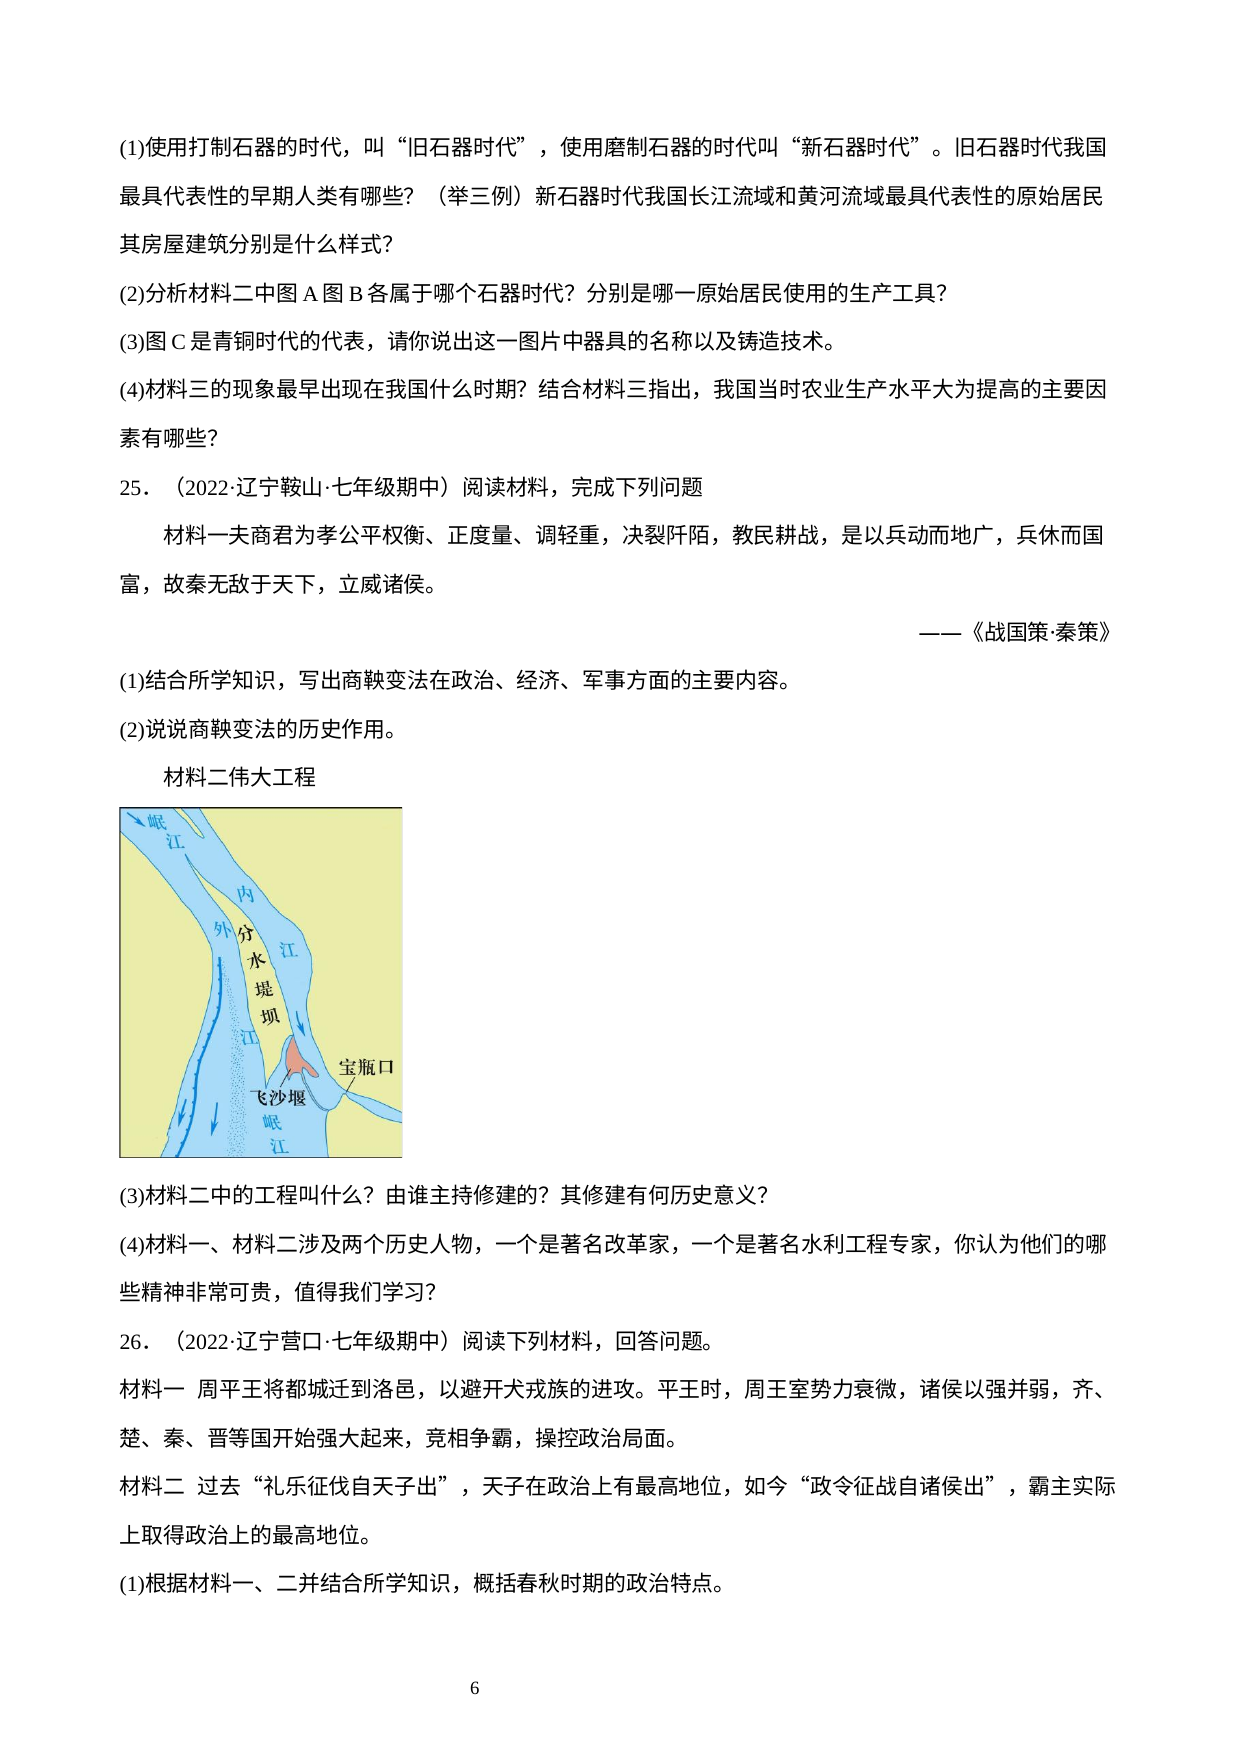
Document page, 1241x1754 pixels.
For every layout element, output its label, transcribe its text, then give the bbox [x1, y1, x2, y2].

text (1)使用打制石器的时代，叫“旧石器时代”，使用磨制石器的时代叫“新石器时代”。旧石器时代我国最具代表性的早期人类有哪些？（举三例）新石器时代我国长江流域和黄河流域最具代表性的原始居民其房屋建筑分别是什么样式？ [119, 129, 1121, 259]
text (4)材料一、材料二涉及两个历史人物，一个是著名改革家，一个是著名水利工程专家，你认为他们的哪些精神非常可贵，值得我们学习？ [119, 1226, 1121, 1307]
text (3)材料二中的工程叫什么？由谁主持修建的？其修建有何历史意义？ [119, 1178, 1121, 1210]
text 材料一 周平王将都城迁到洛邑，以避开犬戎族的进攻。平王时，周王室势力衰微，诸侯以强并弱，齐、楚、秦、晋等国开始强大起来，竞相争霸，操控政治局面。 [119, 1372, 1121, 1453]
picture [119, 807, 403, 1158]
text 25．（2022·辽宁鞍山·七年级期中）阅读材料，完成下列问题 [119, 469, 1121, 502]
text (3)图C是青铜时代的代表，请你说出这一图片中器具的名称以及铸造技术。 [119, 324, 1121, 356]
text 材料一夫商君为孝公平权衡、正度量、调轻重，决裂阡陌，教民耕战，是以兵动而地广，兵休而国富，故秦无敌于天下，立威诸侯。 [119, 517, 1121, 599]
text 26．（2022·辽宁营口·七年级期中）阅读下列材料，回答问题。 [119, 1323, 1121, 1356]
text (1)根据材料一、二并结合所学知识，概括春秋时期的政治特点。 [119, 1566, 1121, 1598]
text 材料二 过去“礼乐征伐自天子出”，天子在政治上有最高地位，如今“政令征战自诸侯出”，霸主实际上取得政治上的最高地位。 [119, 1469, 1121, 1550]
text (2)分析材料二中图A图B各属于哪个石器时代？分别是哪一原始居民使用的生产工具？ [119, 275, 1121, 308]
text 材料二伟大工程 [119, 759, 1121, 792]
text (1)结合所学知识，写出商鞅变法在政治、经济、军事方面的主要内容。 [119, 663, 1121, 695]
text (4)材料三的现象最早出现在我国什么时期？结合材料三指出，我国当时农业生产水平大为提高的主要因素有哪些？ [119, 372, 1121, 453]
text ——《战国策·秦策》 [119, 614, 1121, 647]
text (2)说说商鞅变法的历史作用。 [119, 711, 1121, 744]
